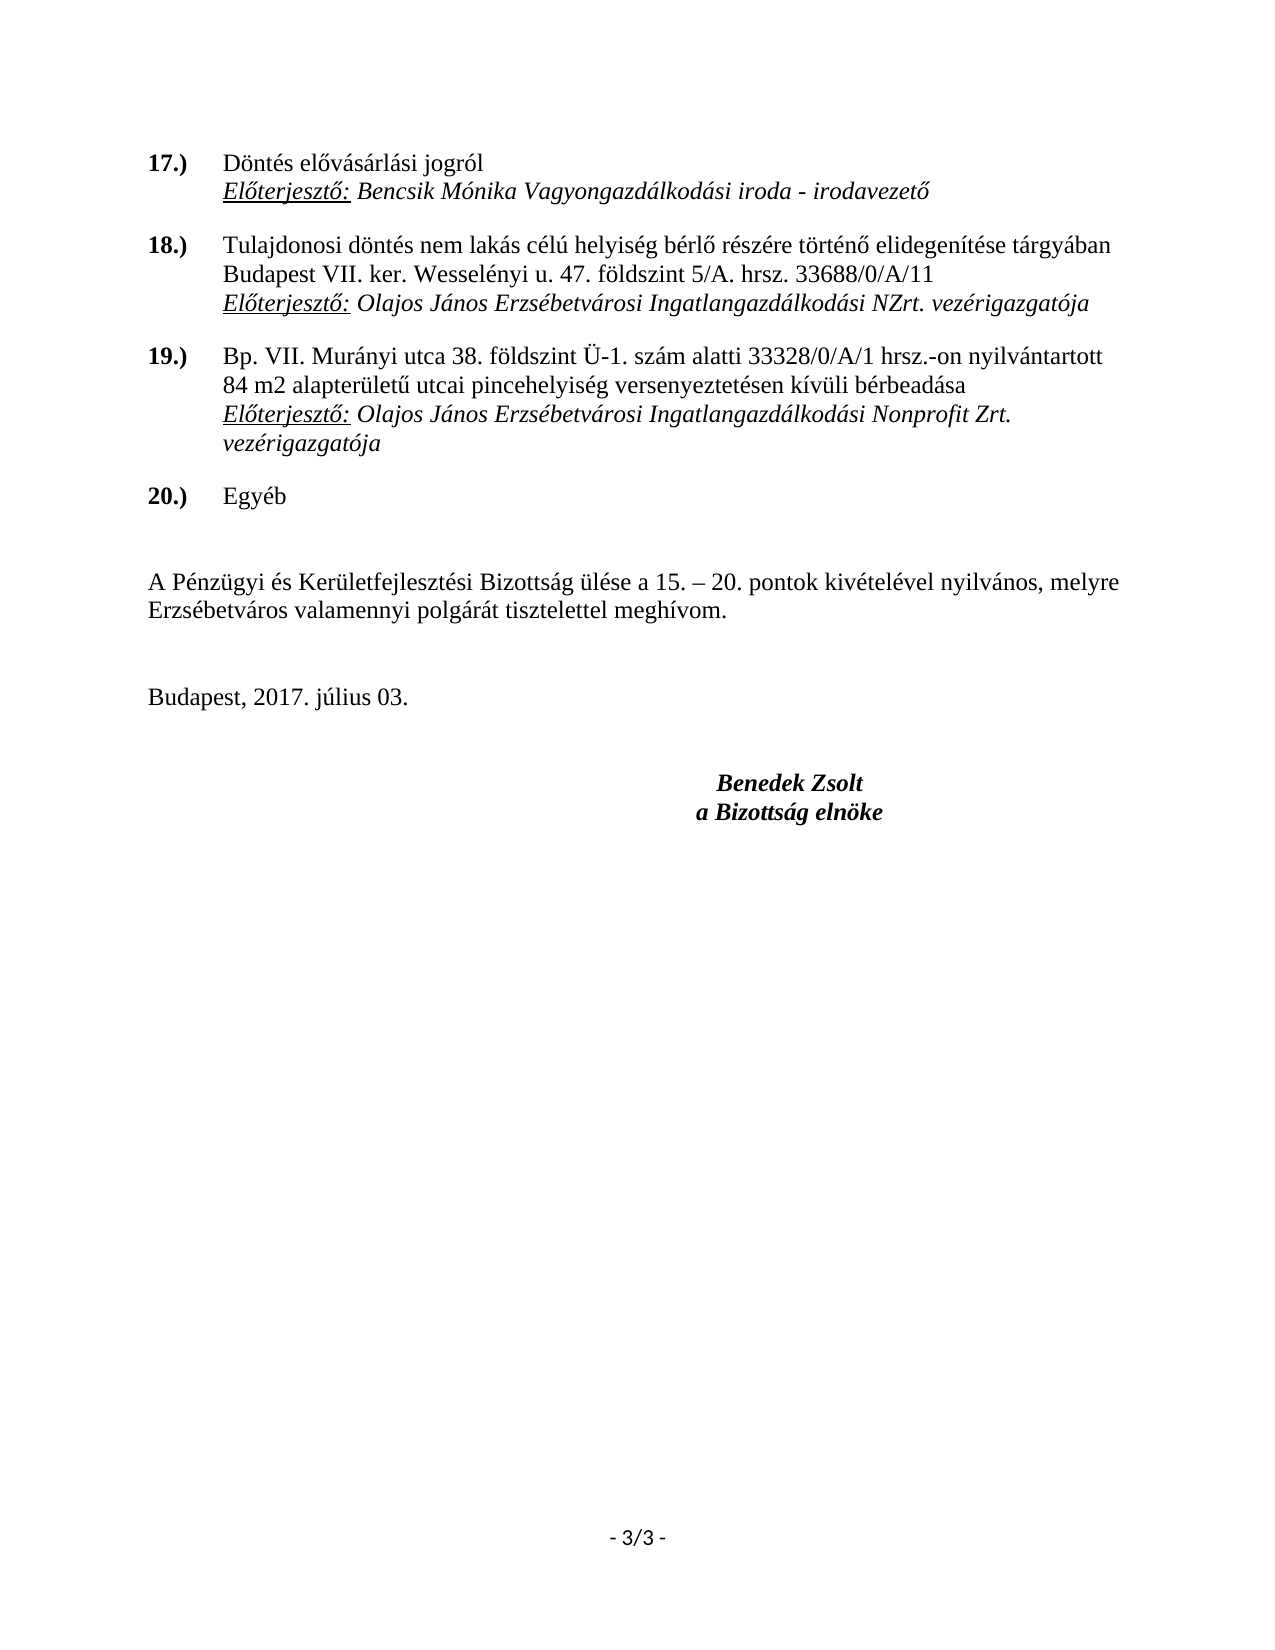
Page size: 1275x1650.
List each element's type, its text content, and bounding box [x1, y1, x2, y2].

text 20.) Egyéb [148, 481, 1127, 538]
text A Pénzügyi és Kerületfejlesztési Bizottság ülése a 15. – 20. pontok kivételével nyilvános, melyre Erzsébetváros valamennyi polgárát tisztelettel meghívom. [148, 567, 1127, 624]
text Budapest, 2017. július 03. [148, 682, 1127, 711]
text 17.) Döntés elővásárlási jogról Előterjesztő: Bencsik Mónika Vagyongazdálkodási iroda - irodavezető [148, 148, 1127, 205]
text Benedek Zsolt [648, 768, 934, 797]
text 18.) Tulajdonosi döntés nem lakás célú helyiség bérlő részére történő elidegenítése tárgyában Budapest VII. ker. Wesselényi u. 47. földszint 5/A. hrsz. 33688/0/A/11 Előterjesztő: Olajos János Erzsébetvárosi Ingatlangazdálkodási NZrt. vezérigazgatója [148, 230, 1127, 316]
text 19.) Bp. VII. Murányi utca 38. földszint Ü-1. szám alatti 33328/0/A/1 hrsz.-on nyilvántartott 84 m2 alapterületű utcai pincehelyiség versenyeztetésen kívüli bérbeadása Előterjesztő: Olajos János Erzsébetvárosi Ingatlangazdálkodási Nonprofit Zrt. vezérigazgatója [148, 341, 1127, 456]
text a Bizottság elnöke [648, 797, 934, 826]
